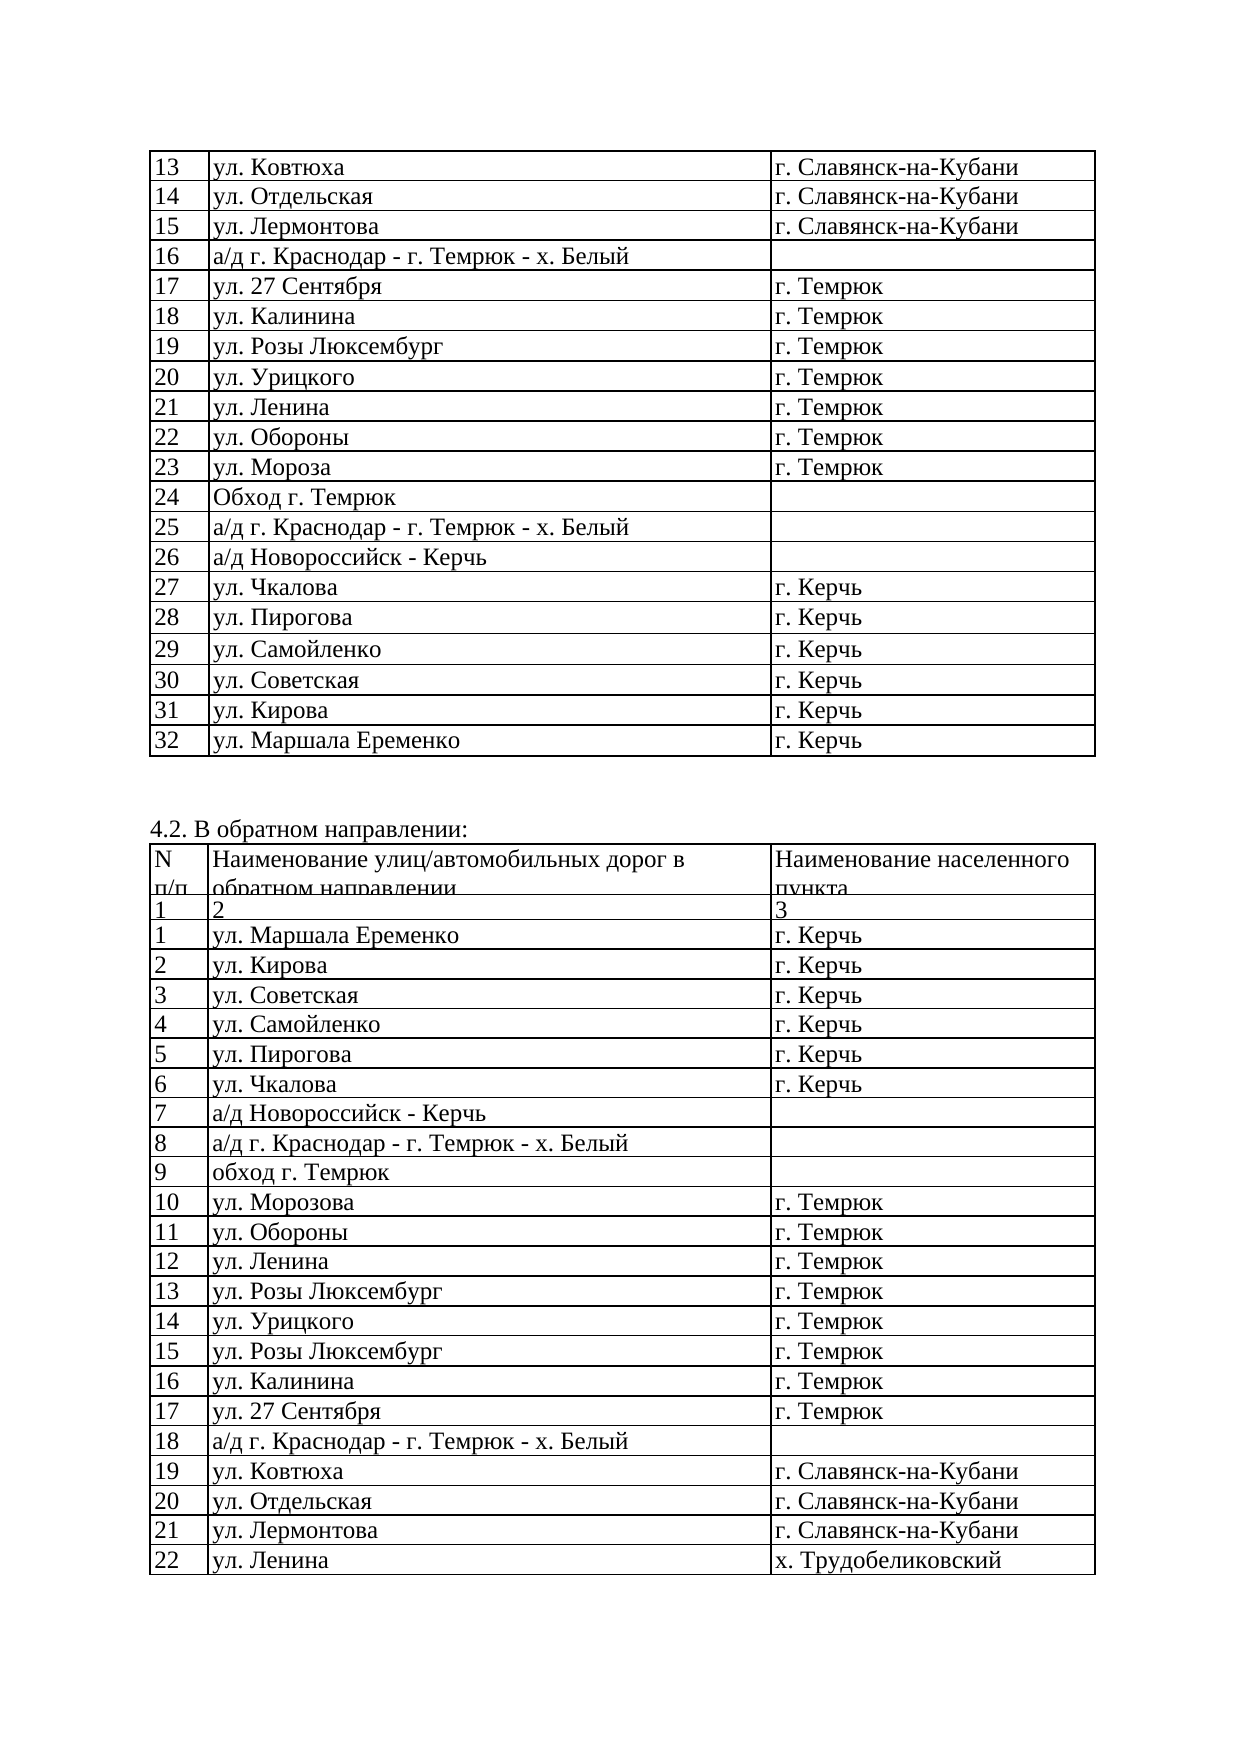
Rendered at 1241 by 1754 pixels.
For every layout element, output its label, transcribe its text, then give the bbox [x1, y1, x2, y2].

table_cell ул. 27 Сентября [209, 1397, 770, 1424]
table_cell 23 [151, 452, 208, 480]
table_cell 10 [151, 1187, 207, 1215]
table_cell г. Темрюк [772, 1336, 1094, 1365]
table_cell [772, 241, 1094, 269]
table_cell 31 [151, 696, 208, 724]
table_cell ул. Калинина [209, 1367, 770, 1395]
table_cell ул. Урицкого [210, 362, 770, 390]
table_cell ул. Обороны [209, 1217, 770, 1245]
table_cell 24 [151, 482, 208, 511]
table_cell 22 [151, 1545, 207, 1574]
table_cell 11 [151, 1217, 207, 1245]
table_cell ул. Лермонтова [209, 1516, 770, 1544]
table_cell а/д г. Краснодар - г. Темрюк - х. Белый [210, 512, 770, 541]
table_cell а/д г. Краснодар - г. Темрюк - х. Белый [210, 241, 770, 269]
table_cell г. Керчь [772, 920, 1094, 948]
table_cell г. Темрюк [772, 1187, 1094, 1215]
table_cell ул. Обороны [210, 422, 770, 450]
table_cell ул. Ленина [209, 1545, 770, 1574]
table_cell 9 [151, 1157, 207, 1186]
table_cell 5 [151, 1039, 207, 1067]
table_cell 20 [151, 362, 208, 390]
table_cell ул. Кирова [209, 950, 770, 978]
table_cell [772, 1098, 1094, 1126]
table_cell г. Темрюк [772, 1367, 1094, 1395]
table_cell 26 [151, 542, 208, 571]
table_cell ул. Советская [210, 665, 770, 694]
table_cell г. Керчь [772, 980, 1094, 1008]
table_cell ул. Советская [209, 980, 770, 1008]
table_cell ул. Ковтюха [209, 1456, 770, 1484]
table_cell г. Керчь [772, 1069, 1094, 1097]
table_cell ул. Морозова [209, 1187, 770, 1215]
table_cell ул. Маршала Еременко [210, 726, 770, 755]
table_cell 15 [151, 211, 208, 239]
table_cell г. Керчь [772, 726, 1094, 755]
table_cell г. Славянск-на-Кубани [772, 1486, 1094, 1514]
table_cell 18 [151, 301, 208, 329]
table_cell 2 [151, 950, 207, 978]
table_cell 1 [151, 920, 207, 948]
table_cell 1 [151, 895, 207, 918]
table_cell 19 [151, 331, 208, 360]
table_cell г. Темрюк [772, 1307, 1094, 1334]
table_cell ул. Отдельская [209, 1486, 770, 1514]
table_cell 13 [151, 152, 208, 179]
table_cell ул. Урицкого [209, 1307, 770, 1334]
table_cell г. Темрюк [772, 271, 1094, 299]
table_cell 29 [151, 634, 208, 663]
table_cell г. Керчь [772, 696, 1094, 724]
table_cell 25 [151, 512, 208, 541]
table_cell 13 [151, 1277, 207, 1305]
table_cell г. Темрюк [772, 301, 1094, 329]
table_cell 32 [151, 726, 208, 755]
table_cell ул. Маршала Еременко [209, 920, 770, 948]
table_cell Обход г. Темрюк [210, 482, 770, 511]
table_cell 6 [151, 1069, 207, 1097]
table_cell г. Керчь [772, 572, 1094, 601]
table_cell ул. Самойленко [210, 634, 770, 663]
table_cell ул. Отдельская [210, 181, 770, 209]
table_cell г. Керчь [772, 602, 1094, 633]
table_cell [772, 512, 1094, 541]
table_cell 3 [151, 980, 207, 1008]
table_cell г. Темрюк [772, 331, 1094, 360]
table_cell 4 [151, 1009, 207, 1037]
table_cell ул. Самойленко [209, 1009, 770, 1037]
table_cell г. Славянск-на-Кубани [772, 181, 1094, 209]
table_cell ул. Розы Люксембург [210, 331, 770, 360]
table_cell г. Славянск-на-Кубани [772, 1456, 1094, 1484]
table_cell 15 [151, 1336, 207, 1365]
table_cell ул. Ковтюха [210, 152, 770, 179]
table_cell ул. Калинина [210, 301, 770, 329]
table_cell г. Славянск-на-Кубани [772, 1516, 1094, 1544]
table_cell а/д г. Краснодар - г. Темрюк - х. Белый [209, 1128, 770, 1156]
text 4.2. В обратном направлении: [150, 814, 1090, 843]
table_cell ул. 27 Сентября [210, 271, 770, 299]
table_cell г. Керчь [772, 665, 1094, 694]
table_cell г. Славянск-на-Кубани [772, 152, 1094, 179]
table_cell 21 [151, 392, 208, 420]
table_cell а/д г. Краснодар - г. Темрюк - х. Белый [209, 1426, 770, 1454]
table_cell 28 [151, 602, 208, 633]
table_header Наименование населенного пункта [772, 845, 1094, 893]
table_cell а/д Новороссийск - Керчь [209, 1098, 770, 1126]
table_cell [772, 1426, 1094, 1454]
table_cell г. Керчь [772, 1039, 1094, 1067]
table_cell г. Темрюк [772, 1217, 1094, 1245]
table_cell 22 [151, 422, 208, 450]
table_cell ул. Пирогова [209, 1039, 770, 1067]
table_cell ул. Ленина [209, 1247, 770, 1275]
table_cell ул. Чкалова [209, 1069, 770, 1097]
table_cell [772, 1157, 1094, 1186]
table_cell г. Темрюк [772, 392, 1094, 420]
table_cell 27 [151, 572, 208, 601]
table_cell ул. Мороза [210, 452, 770, 480]
table_cell 18 [151, 1426, 207, 1454]
table_cell ул. Пирогова [210, 602, 770, 633]
table_cell 14 [151, 1307, 207, 1334]
table_cell г. Керчь [772, 950, 1094, 978]
table_cell 2 [209, 895, 770, 918]
table_cell г. Темрюк [772, 422, 1094, 450]
table_cell г. Славянск-на-Кубани [772, 211, 1094, 239]
table_cell 3 [772, 895, 1094, 918]
table_cell ул. Ленина [210, 392, 770, 420]
table_cell 21 [151, 1516, 207, 1544]
table_cell а/д Новороссийск - Керчь [210, 542, 770, 571]
table_cell г. Темрюк [772, 1397, 1094, 1424]
table_cell 30 [151, 665, 208, 694]
table_cell 16 [151, 241, 208, 269]
table_cell г. Темрюк [772, 1247, 1094, 1275]
table_cell г. Керчь [772, 1009, 1094, 1037]
table_cell 12 [151, 1247, 207, 1275]
table_cell ул. Розы Люксембург [209, 1336, 770, 1365]
table_cell ул. Лермонтова [210, 211, 770, 239]
table_cell г. Керчь [772, 634, 1094, 663]
table_cell 17 [151, 1397, 207, 1424]
table_cell г. Темрюк [772, 452, 1094, 480]
table_cell 8 [151, 1128, 207, 1156]
table_cell 19 [151, 1456, 207, 1484]
table_cell х. Трудобеликовский [772, 1545, 1094, 1574]
table_cell 7 [151, 1098, 207, 1126]
table_cell ул. Кирова [210, 696, 770, 724]
table_cell [772, 1128, 1094, 1156]
table_header N п/п [151, 845, 207, 893]
table_cell 20 [151, 1486, 207, 1514]
table_cell [772, 482, 1094, 511]
table_cell обход г. Темрюк [209, 1157, 770, 1186]
table_cell [772, 542, 1094, 571]
table_cell 16 [151, 1367, 207, 1395]
table_cell ул. Розы Люксембург [209, 1277, 770, 1305]
table_cell г. Темрюк [772, 1277, 1094, 1305]
table_header Наименование улиц/автомобильных дорог в обратном направлении [209, 845, 770, 893]
table_cell ул. Чкалова [210, 572, 770, 601]
table_cell 14 [151, 181, 208, 209]
table_cell 17 [151, 271, 208, 299]
table_cell г. Темрюк [772, 362, 1094, 390]
